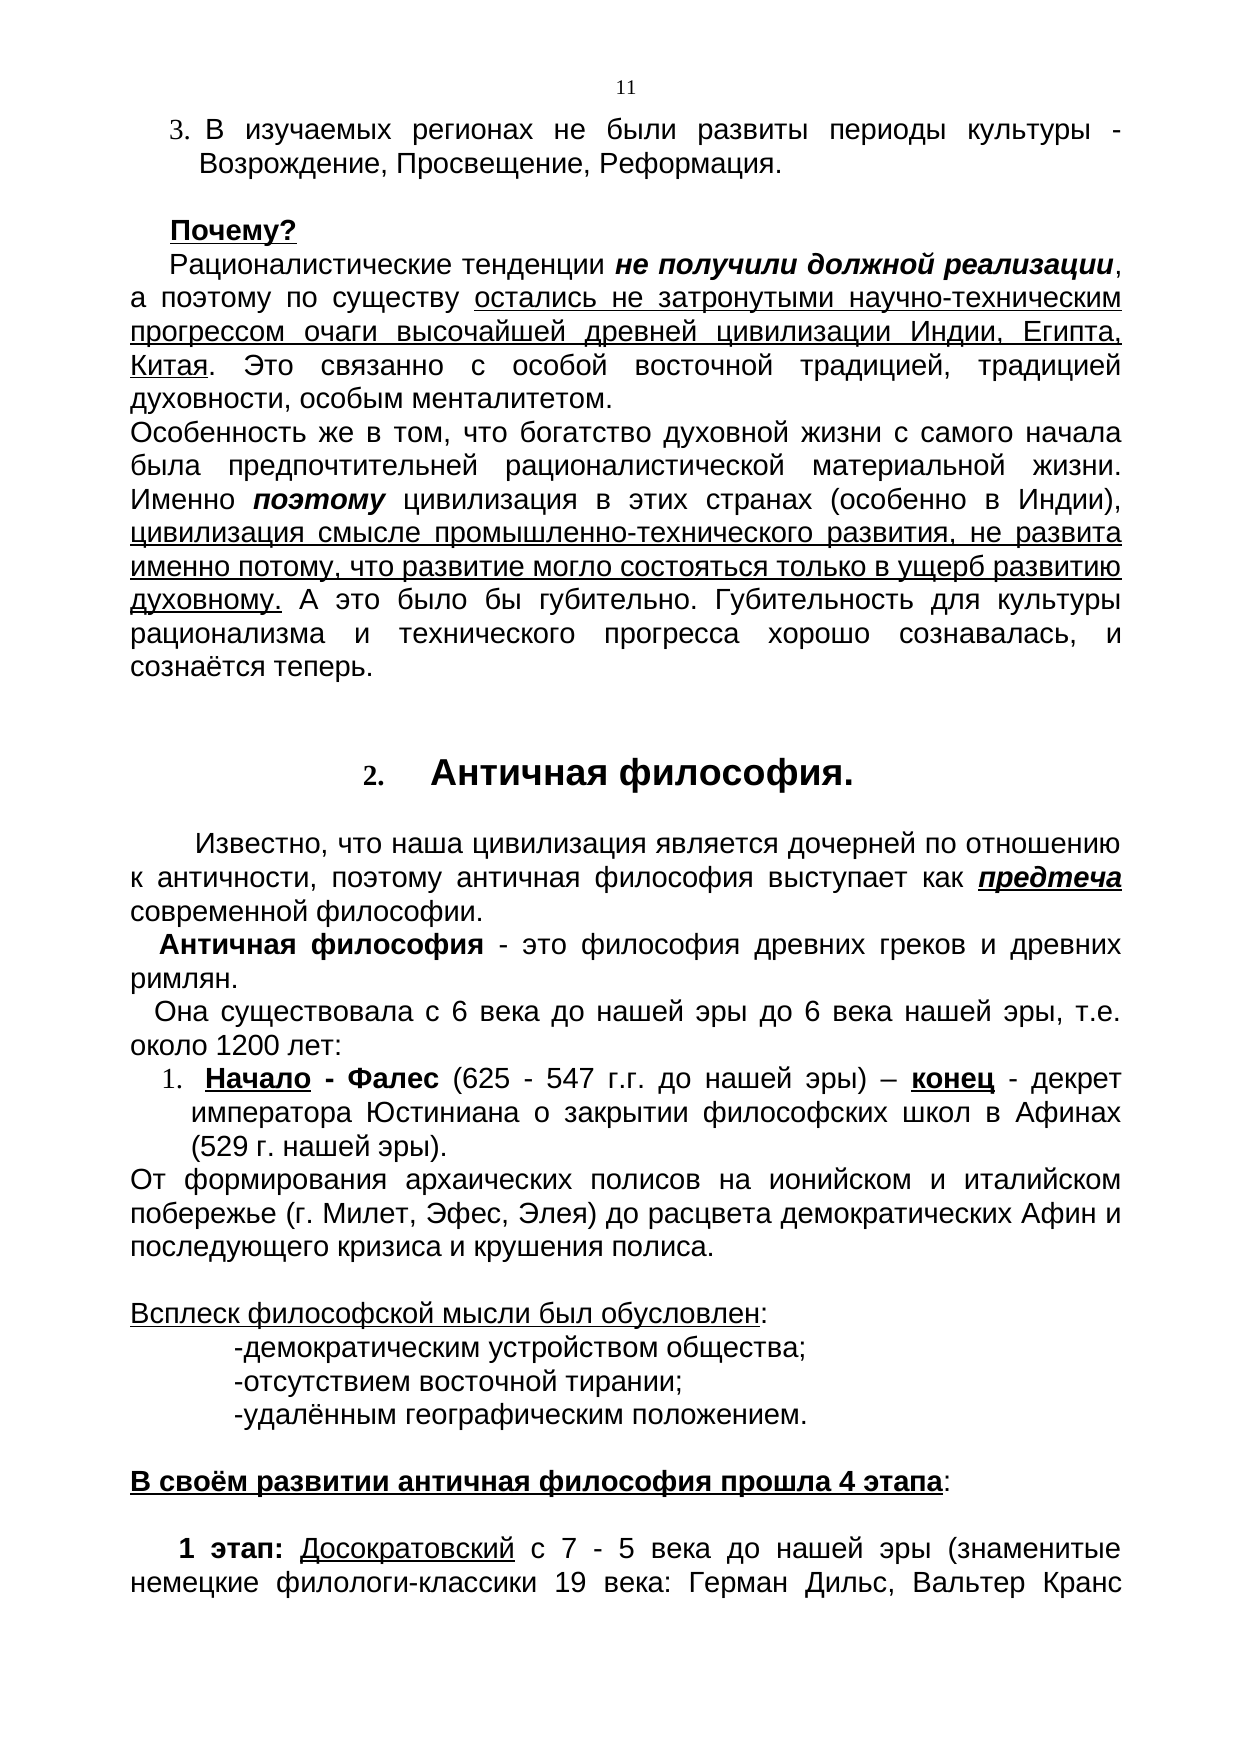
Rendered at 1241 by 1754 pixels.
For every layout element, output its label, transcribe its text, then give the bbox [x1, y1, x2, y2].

text -отсутствием восточной тирании; [130, 1363, 1122, 1397]
text Рационалистические тенденции не получили должной реализации, а поэтому по существу остались не затронутыми научно-техническим прогрессом очаги высочайшей древней цивилизации Индии, Египта, Китая. Это связанно с особой восточной традицией, традицией духовности, особым менталитетом. [130, 247, 1122, 343]
text Всплеск философской мысли был обусловлен: [130, 1296, 1122, 1330]
text -демократическим устройством общества; [130, 1330, 1122, 1363]
text В своём развитии античная философия прошла 4 этапа: [130, 1464, 1122, 1498]
text Особенность же в том, что богатство духовной жизни с самого начала была предпочтительней рационалистической материальной жизни. Именно поэтому цивилизация в этих странах (особенно в Индии), цивилизация смысле промышленно-технического развития, не развита именно потому, что развитие могло состояться только в ущерб развитию духовному. А это было бы губительно. Губительность для культуры рационализма и технического прогресса хорошо сознавалась, и сознаётся теперь. [130, 546, 1122, 578]
text Известно, что наша цивилизация является дочерней по отношению к античности, поэтому античная философия выступает как предтеча современной философии. [130, 826, 1122, 927]
text Рационалистические тенденции не получили должной реализации, а поэтому по существу остались не затронутыми научно-техническим прогрессом очаги высочайшей древней цивилизации Индии, Египта, Китая. Это связанно с особой восточной традицией, традицией духовности, особым менталитетом. [130, 345, 1122, 414]
text Особенность же в том, что богатство духовной жизни с самого начала была предпочтительней рационалистической материальной жизни. Именно поэтому цивилизация в этих странах (особенно в Индии), цивилизация смысле промышленно-технического развития, не развита именно потому, что развитие могло состояться только в ущерб развитию духовному. А это было бы губительно. Губительность для культуры рационализма и технического прогресса хорошо сознавалась, и сознаётся теперь. [130, 580, 1122, 683]
text Почему? [130, 213, 1122, 247]
text -удалённым географическим положением. [130, 1397, 1122, 1431]
text Она существовала с 6 века до нашей эры до 6 века нашей эры, т.е. около 1200 лет: [130, 994, 1122, 1061]
list Начало - Фалес (625 - 547 г.г. до нашей эры) – конец - декрет императора Юстиниана о закрытии философских школ в Афинах (529 г. нашей эры). [161, 1061, 1122, 1162]
text Античная философия - это философия древних греков и древних римлян. [130, 927, 1122, 994]
text Особенность же в том, что богатство духовной жизни с самого начала была предпочтительней рационалистической материальной жизни. Именно поэтому цивилизация в этих странах (особенно в Индии), цивилизация смысле промышленно-технического развития, не развита именно потому, что развитие могло состояться только в ущерб развитию духовному. А это было бы губительно. Губительность для культуры рационализма и технического прогресса хорошо сознавалась, и сознаётся теперь. [130, 414, 1122, 544]
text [130, 1531, 1122, 1598]
list В изучаемых регионах не были развиты периоды культуры - Возрождение, Просвещение, Реформация. [169, 112, 1122, 180]
text От формирования архаических полисов на ионийском и италийском побережье (г. Милет, Эфес, Элея) до расцвета демократических Афин и последующего кризиса и крушения полиса. [130, 1162, 1122, 1263]
list Античная философия. [363, 750, 1122, 793]
